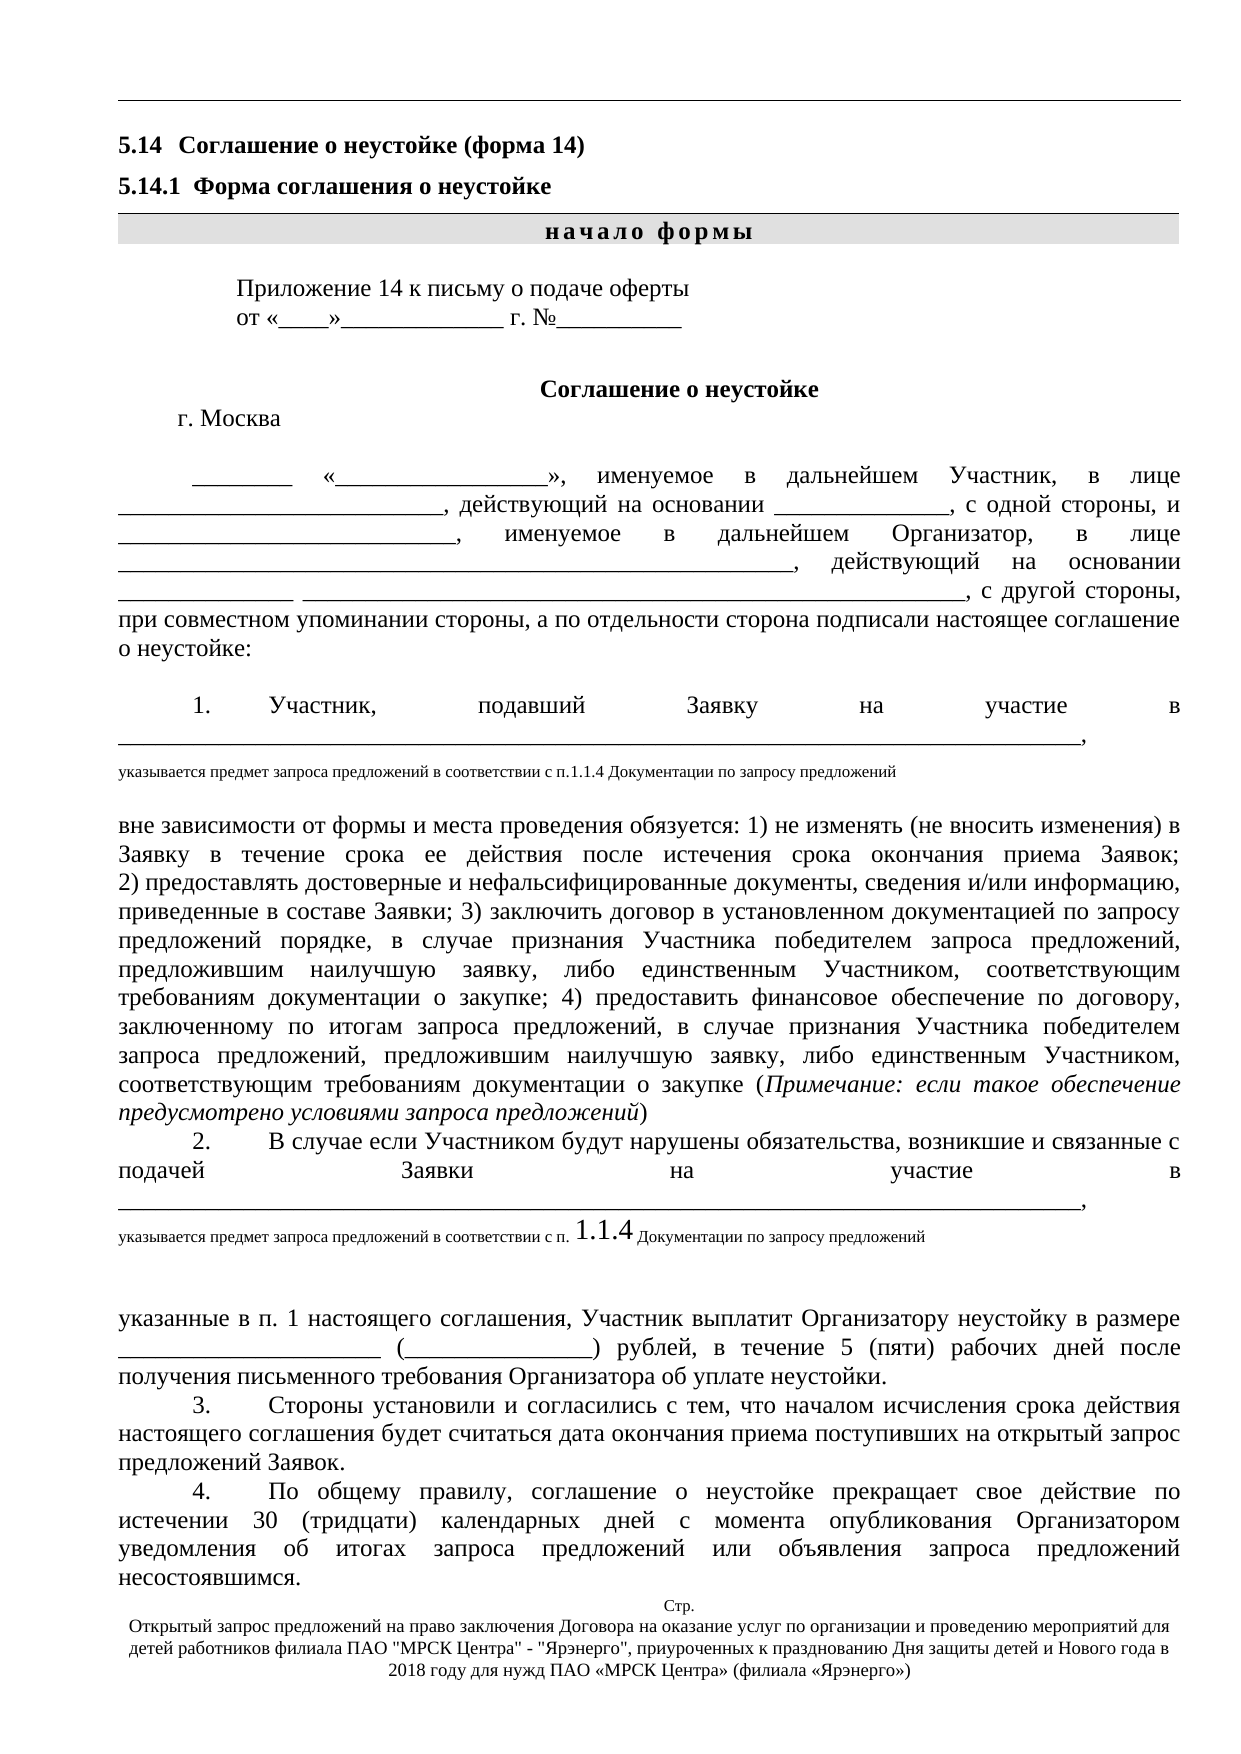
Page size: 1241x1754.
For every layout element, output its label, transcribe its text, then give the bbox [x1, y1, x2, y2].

text Приложение 14 к письму о подаче оферты от «____»_____________ г. №__________ [236, 273, 1181, 331]
list По общему правилу, соглашение о неустойке прекращает свое действие по истечении 30 (тридцати) календарных дней с момента опубликования Организатором уведомления об итогах запроса предложений или объявления запроса предложений несостоявшимся. [118, 1476, 1181, 1591]
subtitle Форма соглашения о неустойке [118, 171, 1181, 200]
text указывается предмет запроса предложений в соответствии с п. 1.1.4 Документации по запросу предложений [118, 1212, 1181, 1246]
text Соглашение о неустойке [118, 374, 1181, 403]
text ________ «_________________», именуемое в дальнейшем Участник, в лице __________________________, действующий на основании ______________, с одной стороны, и ___________________________, именуемое в дальнейшем Организатор, в лице ______________________________________________________, действующий на основании ______________ _____________________________________________________, с другой стороны, при совместном упоминании стороны, а по отдельности сторона подписали настоящее соглашение о неустойке: [118, 460, 1181, 661]
list Участник, подавший Заявку на участие в _____________________________________________________________________________, [118, 690, 1181, 748]
text указанные в п. 1 настоящего соглашения, Участник выплатит Организатору неустойку в размере _____________________ (_______________) рублей, в течение 5 (пяти) рабочих дней после получения письменного требования Организатора об уплате неустойки. [118, 1303, 1181, 1390]
list Стороны установили и согласились с тем, что началом исчисления срока действия настоящего соглашения будет считаться дата окончания приема поступивших на открытый запрос предложений Заявок. [118, 1390, 1181, 1476]
list В случае если Участником будут нарушены обязательства, возникшие и связанные с подачей Заявки на участие в _____________________________________________________________________________, [118, 1126, 1181, 1212]
text начало формы [118, 214, 1179, 244]
text указывается предмет запроса предложений в соответствии с п.1.1.4 Документации по запросу предложений [118, 748, 1181, 781]
text вне зависимости от формы и места проведения обязуется: 1) не изменять (не вносить изменения) в Заявку в течение срока ее действия после истечения срока окончания приема Заявок; 2) предоставлять достоверные и нефальсифицированные документы, сведения и/или информацию, приведенные в составе Заявки; 3) заключить договор в установленном документацией по запросу предложений порядке, в случае признания Участника победителем запроса предложений, предложившим наилучшую заявку, либо единственным Участником, соответствующим требованиям документации о закупке; 4) предоставить финансовое обеспечение по договору, заключенному по итогам запроса предложений, в случае признания Участника победителем запроса предложений, предложившим наилучшую заявку, либо единственным Участником, соответствующим требованиям документации о закупке (Примечание: если такое обеспечение предусмотрено условиями запроса предложений) [118, 810, 1181, 1126]
text г. Москва [118, 403, 1181, 431]
subtitle Соглашение о неустойке (форма 14) [118, 130, 1181, 159]
